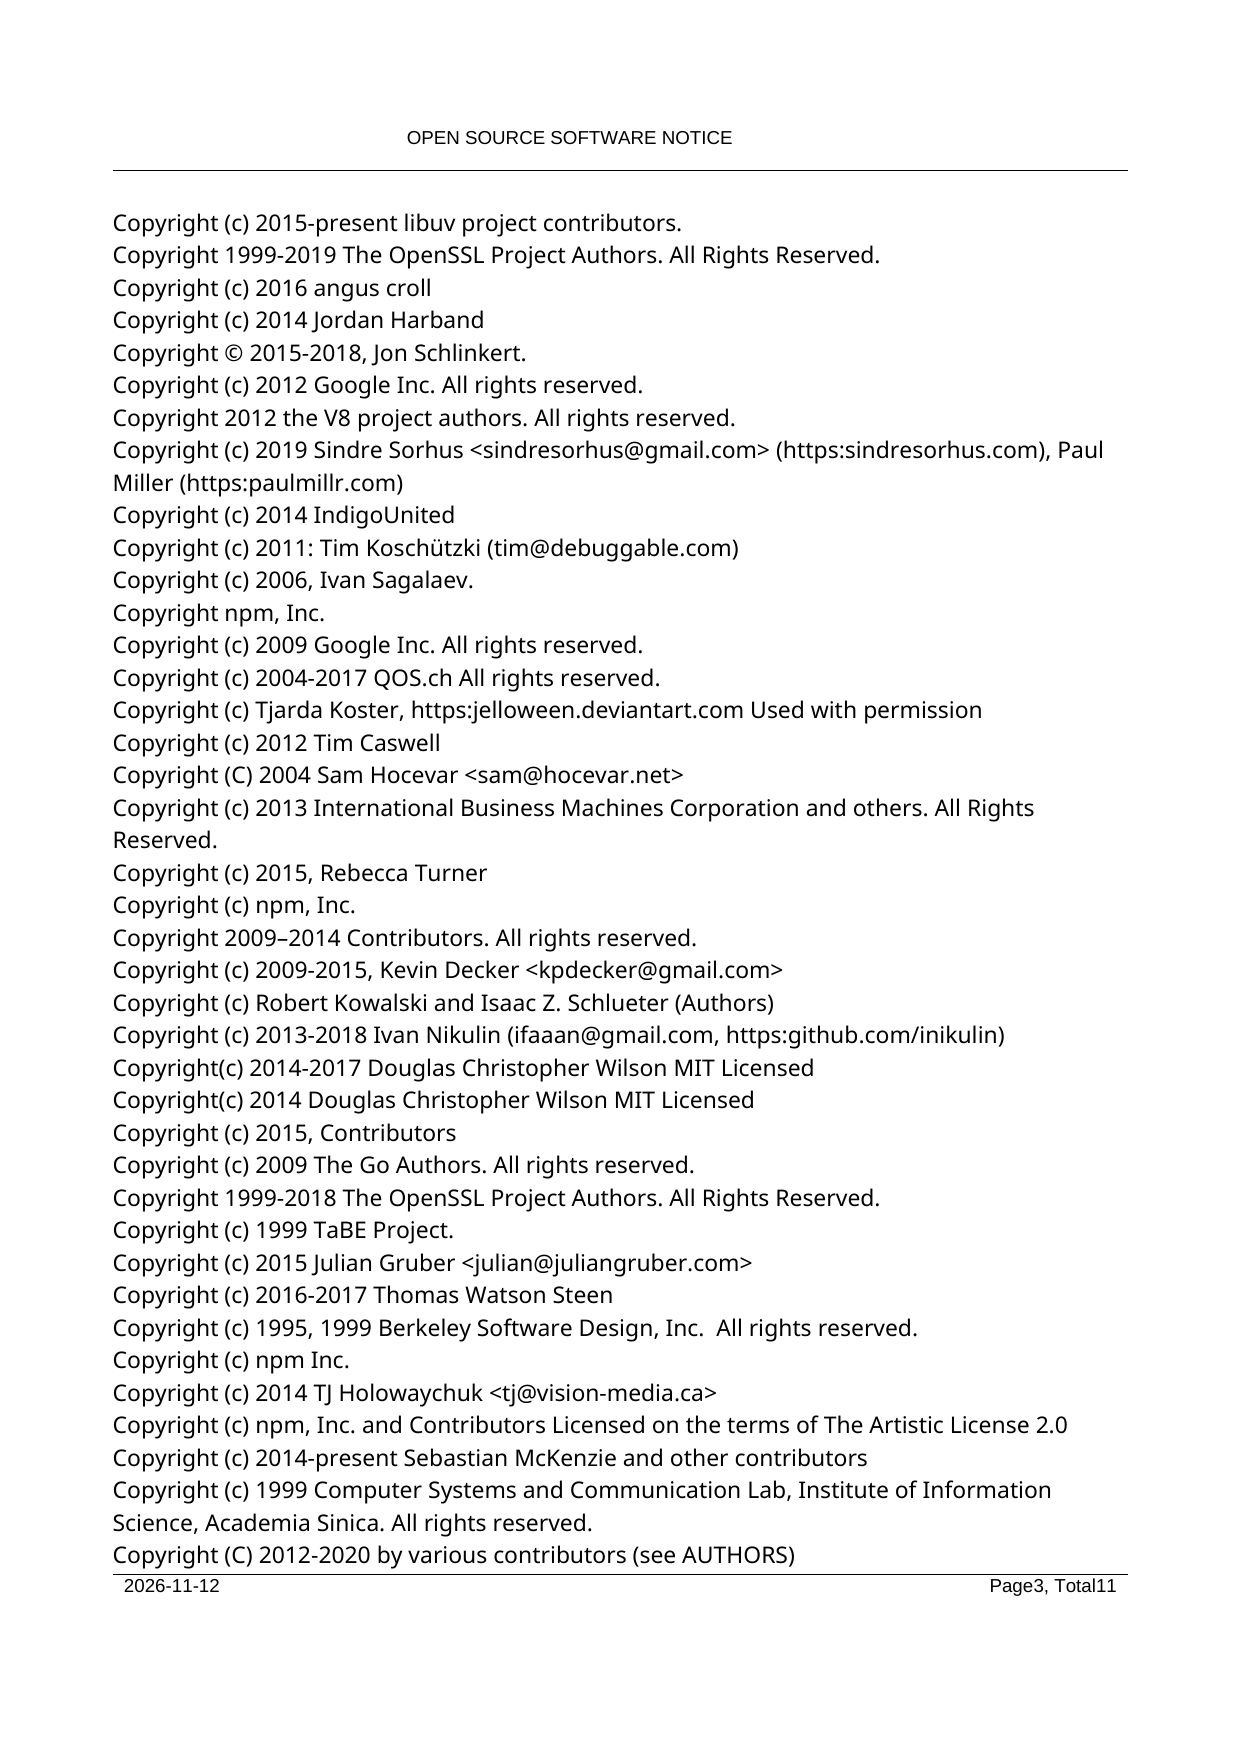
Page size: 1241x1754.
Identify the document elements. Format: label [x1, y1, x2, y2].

text [112, 206, 1128, 1571]
